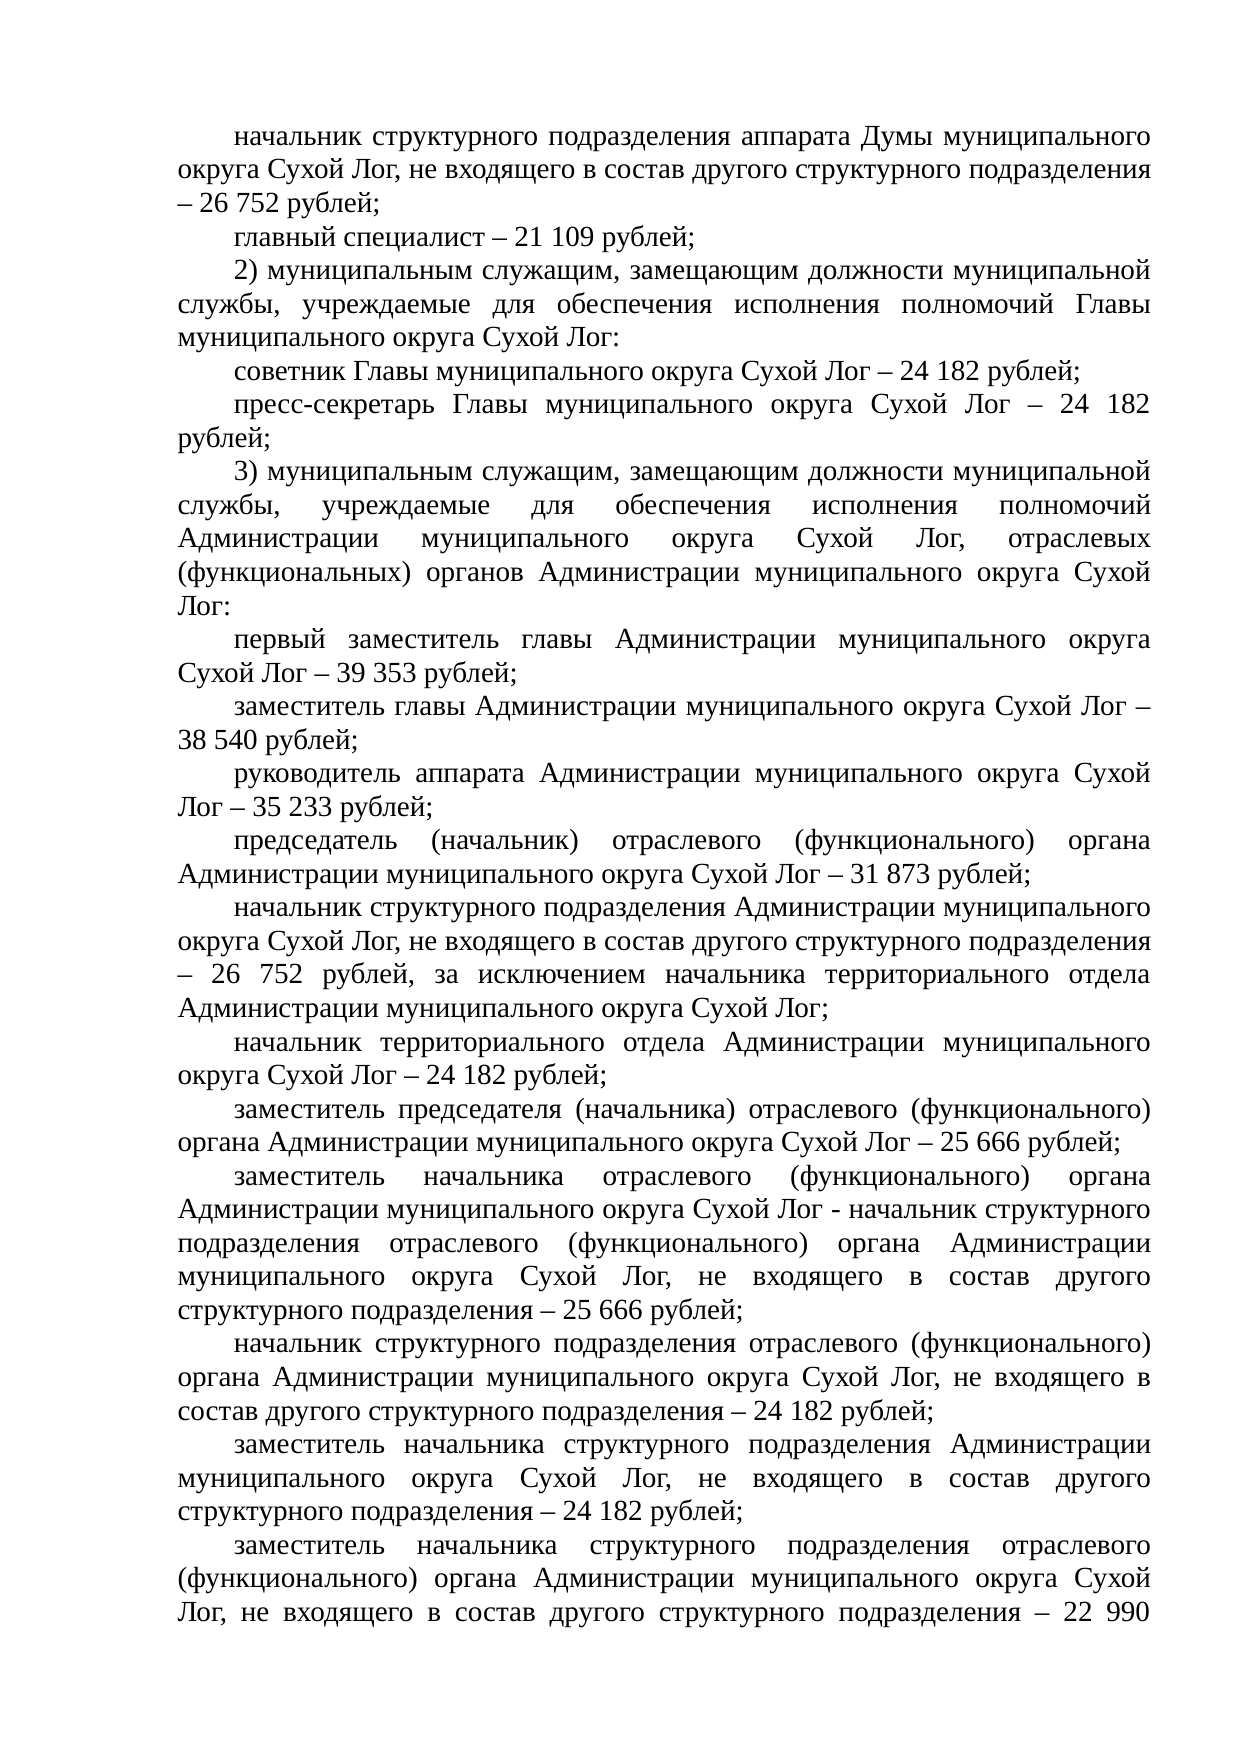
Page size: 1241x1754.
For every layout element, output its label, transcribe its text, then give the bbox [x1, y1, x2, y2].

text первый заместитель главы Администрации муниципального округа Сухой Лог – 39 353 рублей; [177, 621, 1152, 688]
text начальник структурного подразделения аппарата Думы муниципального округа Сухой Лог, не входящего в состав другого структурного подразделения – 26 752 рублей; [177, 118, 1152, 219]
text заместитель начальника отраслевого (функционального) органа Администрации муниципального округа Сухой Лог - начальник структурного подразделения отраслевого (функционального) органа Администрации муниципального округа Сухой Лог, не входящего в состав другого структурного подразделения – 25 666 рублей; [177, 1158, 1152, 1326]
text главный специалист – 21 109 рублей; [177, 219, 1152, 252]
text заместитель председателя (начальника) отраслевого (функционального) органа Администрации муниципального округа Сухой Лог – 25 666 рублей; [177, 1091, 1152, 1158]
text заместитель начальника структурного подразделения Администрации муниципального округа Сухой Лог, не входящего в состав другого структурного подразделения – 24 182 рублей; [177, 1426, 1152, 1527]
text начальник структурного подразделения Администрации муниципального округа Сухой Лог, не входящего в состав другого структурного подразделения – 26 752 рублей, за исключением начальника территориального отдела Администрации муниципального округа Сухой Лог; [177, 889, 1152, 1024]
text 3) муниципальным служащим, замещающим должности муниципальной службы, учреждаемые для обеспечения исполнения полномочий Администрации муниципального округа Сухой Лог, отраслевых (функциональных) органов Администрации муниципального округа Сухой Лог: [177, 453, 1152, 621]
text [177, 1527, 1152, 1627]
text начальник структурного подразделения отраслевого (функционального) органа Администрации муниципального округа Сухой Лог, не входящего в состав другого структурного подразделения – 24 182 рублей; [177, 1326, 1152, 1426]
text заместитель главы Администрации муниципального округа Сухой Лог – 38 540 рублей; [177, 688, 1152, 755]
text начальник территориального отдела Администрации муниципального округа Сухой Лог – 24 182 рублей; [177, 1024, 1152, 1091]
text советник Главы муниципального округа Сухой Лог – 24 182 рублей; [177, 353, 1152, 386]
text председатель (начальник) отраслевого (функционального) органа Администрации муниципального округа Сухой Лог – 31 873 рублей; [177, 822, 1152, 889]
text 2) муниципальным служащим, замещающим должности муниципальной службы, учреждаемые для обеспечения исполнения полномочий Главы муниципального округа Сухой Лог: [177, 252, 1152, 353]
text пресс-секретарь Главы муниципального округа Сухой Лог – 24 182 рублей; [177, 386, 1152, 453]
text руководитель аппарата Администрации муниципального округа Сухой Лог – 35 233 рублей; [177, 755, 1152, 822]
